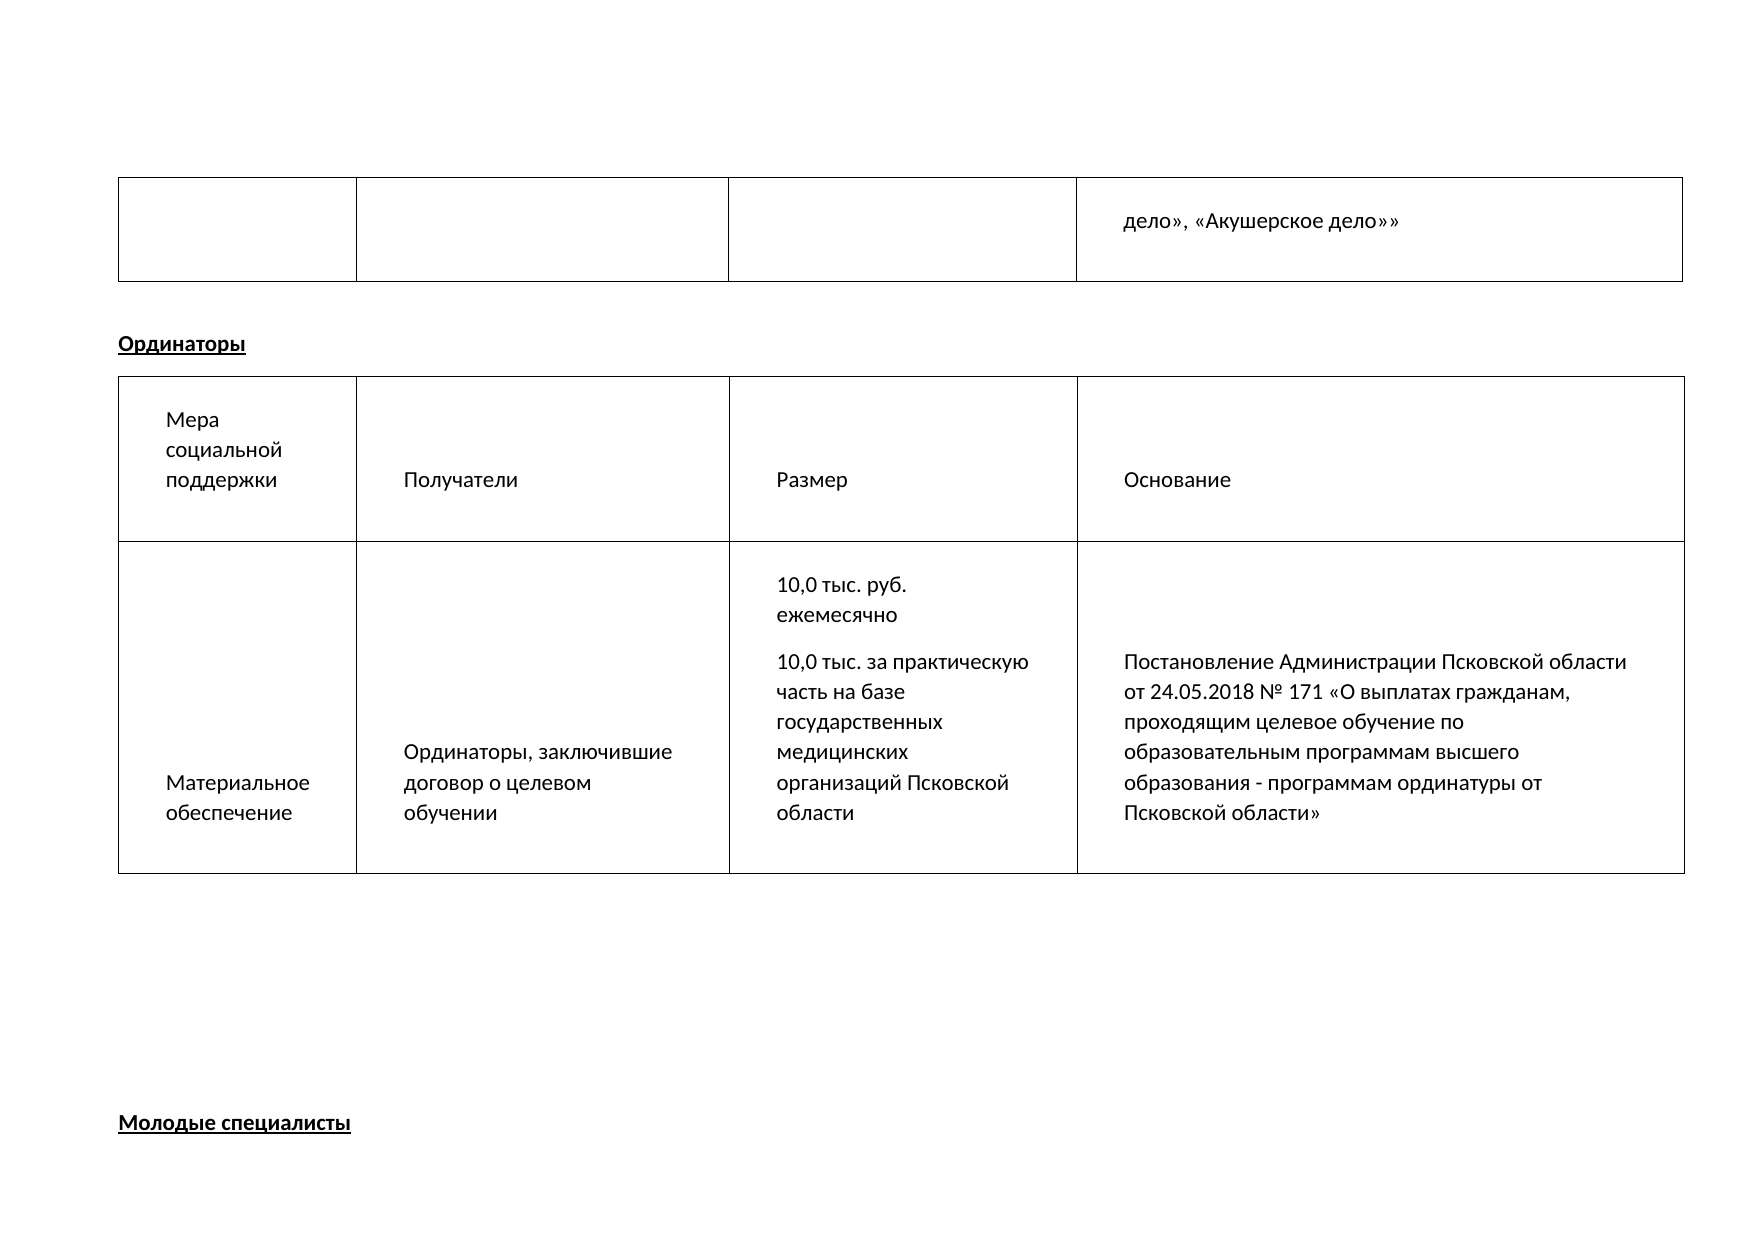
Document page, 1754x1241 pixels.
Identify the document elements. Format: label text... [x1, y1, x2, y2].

table_cell Материальное обеспечение [119, 542, 356, 873]
table_header Получатели [357, 377, 729, 541]
table_cell Ординаторы, заключившие договор о целевом обучении [357, 542, 729, 873]
table_cell 10,0 тыс. руб. ежемесячно 10,0 тыс. за практическую часть на базе государственных медицинских организаций Псковской области [730, 542, 1077, 873]
table_header Основание [1078, 377, 1684, 541]
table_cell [1077, 178, 1682, 281]
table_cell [729, 178, 1076, 281]
table_cell Постановление Администрации Псковской области от 24.05.2018 № 171 «О выплатах гражданам, проходящим целевое обучение по образовательным программам высшего образования - программам ординатуры от Псковской области» [1078, 542, 1684, 873]
text Молодые специалисты [118, 1108, 1636, 1136]
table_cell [357, 178, 728, 281]
table_header Размер [730, 377, 1077, 541]
table_header Мера социальной поддержки [119, 377, 356, 541]
text Ординаторы [118, 329, 1636, 357]
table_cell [119, 178, 356, 281]
